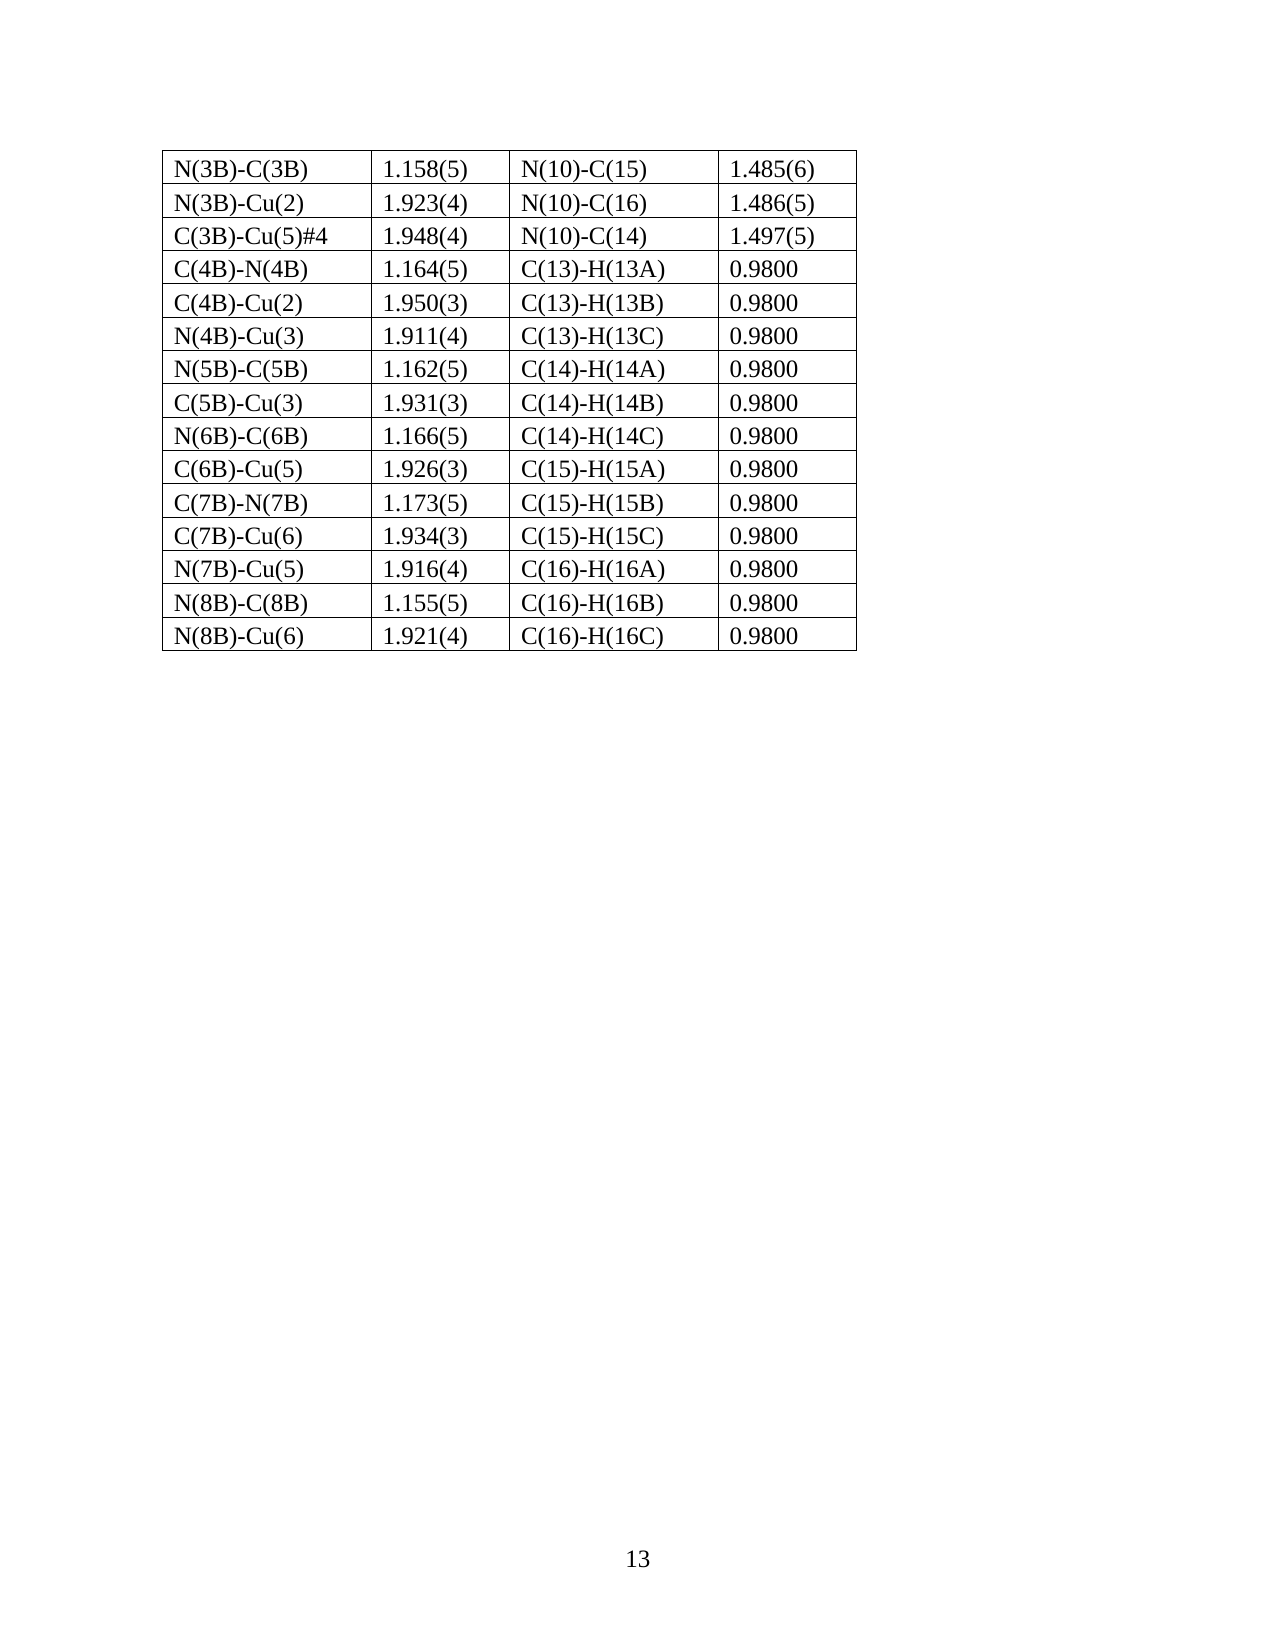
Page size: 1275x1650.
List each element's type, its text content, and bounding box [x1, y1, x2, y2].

table_cell 1.155(5) [372, 584, 509, 617]
table_cell 0.9800 [719, 584, 856, 617]
table_cell 1.934(3) [372, 518, 509, 550]
table_cell N(8B)-Cu(6) [163, 618, 371, 650]
table_cell 0.9800 [719, 284, 856, 317]
table_cell 0.9800 [719, 418, 856, 450]
table_cell 0.9800 [719, 318, 856, 350]
table_cell N(6B)-C(6B) [163, 418, 371, 450]
table_cell 1.923(4) [372, 184, 509, 217]
table_cell C(4B)-Cu(2) [163, 284, 371, 317]
table_cell N(8B)-C(8B) [163, 584, 371, 617]
table_cell N(10)-C(14) [510, 218, 718, 250]
table_cell 1.162(5) [372, 351, 509, 383]
table_cell 1.164(5) [372, 251, 509, 283]
table_cell 1.911(4) [372, 318, 509, 350]
table_cell 0.9800 [719, 351, 856, 383]
table_cell 1.173(5) [372, 484, 509, 517]
table_cell N(4B)-Cu(3) [163, 318, 371, 350]
table_cell 1.921(4) [372, 618, 509, 650]
table_cell 1.950(3) [372, 284, 509, 317]
table_cell 1.166(5) [372, 418, 509, 450]
table_cell C(7B)-N(7B) [163, 484, 371, 517]
table_cell C(14)-H(14A) [510, 351, 718, 383]
table_cell C(13)-H(13B) [510, 284, 718, 317]
table_cell N(7B)-Cu(5) [163, 551, 371, 583]
table_cell 0.9800 [719, 518, 856, 550]
table_cell C(16)-H(16C) [510, 618, 718, 650]
table_cell 1.931(3) [372, 384, 509, 417]
table_cell 0.9800 [719, 618, 856, 650]
table_cell C(13)-H(13A) [510, 251, 718, 283]
table_cell N(10)-C(16) [510, 184, 718, 217]
table_cell C(15)-H(15B) [510, 484, 718, 517]
table_cell N(5B)-C(5B) [163, 351, 371, 383]
table_cell C(14)-H(14C) [510, 418, 718, 450]
table_cell 1.158(5) [372, 151, 509, 183]
table_cell 0.9800 [719, 251, 856, 283]
table_cell C(16)-H(16B) [510, 584, 718, 617]
table_cell 0.9800 [719, 451, 856, 483]
table_cell C(16)-H(16A) [510, 551, 718, 583]
table_cell 1.948(4) [372, 218, 509, 250]
table_cell N(3B)-C(3B) [163, 151, 371, 183]
table_cell C(13)-H(13C) [510, 318, 718, 350]
table_cell 1.486(5) [719, 184, 856, 217]
table_cell 1.485(6) [719, 151, 856, 183]
table_cell C(15)-H(15C) [510, 518, 718, 550]
table_cell 0.9800 [719, 384, 856, 417]
table_cell 1.926(3) [372, 451, 509, 483]
table_cell 1.497(5) [719, 218, 856, 250]
table_cell 0.9800 [719, 551, 856, 583]
table_cell C(4B)-N(4B) [163, 251, 371, 283]
table_cell N(10)-C(15) [510, 151, 718, 183]
table_cell C(5B)-Cu(3) [163, 384, 371, 417]
table_cell 1.916(4) [372, 551, 509, 583]
table_cell C(14)-H(14B) [510, 384, 718, 417]
table_cell N(3B)-Cu(2) [163, 184, 371, 217]
table_cell C(6B)-Cu(5) [163, 451, 371, 483]
table_cell C(3B)-Cu(5)#4 [163, 218, 371, 250]
table_cell C(15)-H(15A) [510, 451, 718, 483]
table_cell C(7B)-Cu(6) [163, 518, 371, 550]
table_cell 0.9800 [719, 484, 856, 517]
